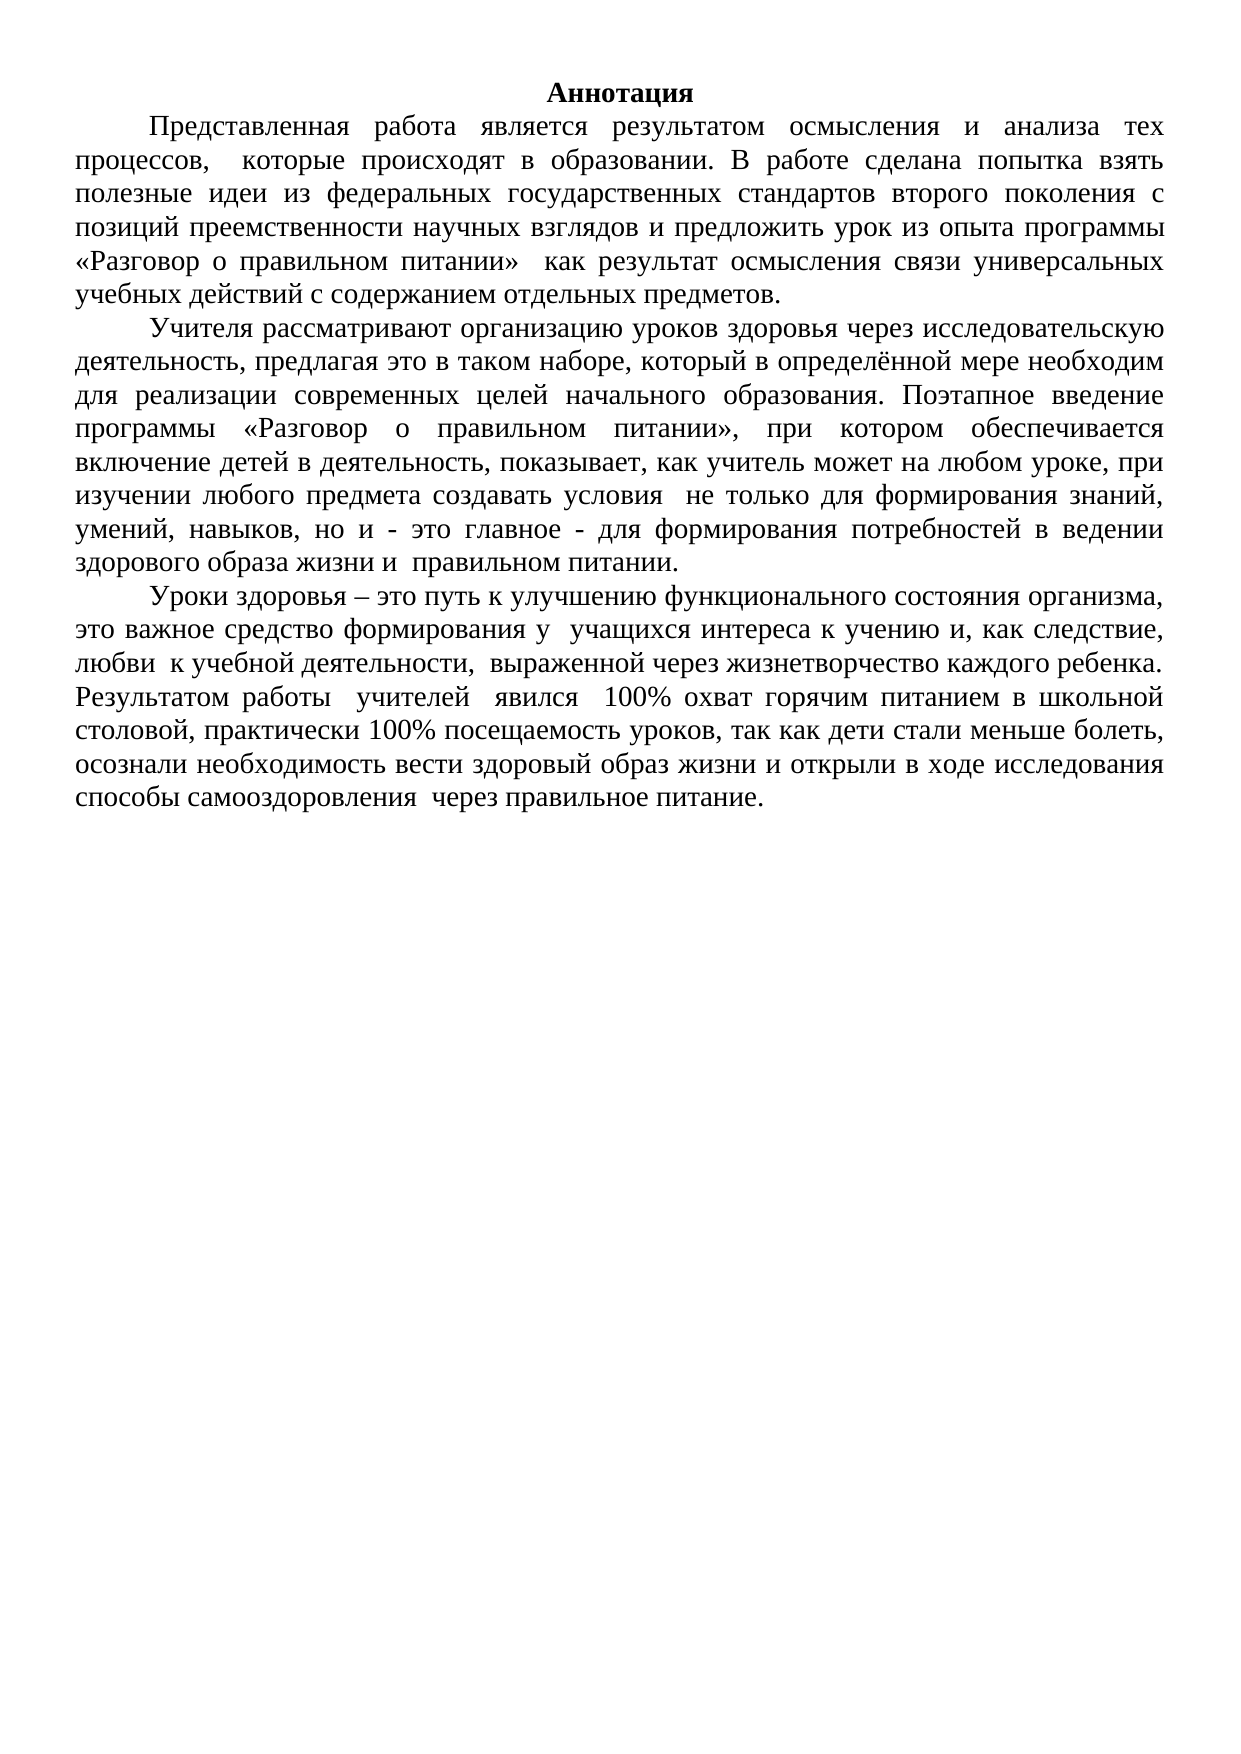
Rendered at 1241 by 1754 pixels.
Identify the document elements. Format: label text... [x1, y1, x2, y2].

text Результатом работы учителей явился 100% охват горячим питанием в школьной столовой, практически 100% посещаемость уроков, так как дети стали меньше болеть, осознали необходимость вести здоровый образ жизни и открыли в ходе исследования способы самооздоровления через правильное питание. [75, 679, 1165, 813]
text Уроки здоровья – это путь к улучшению функционального состояния организма, это важное средство формирования у учащихся интереса к учению и, как следствие, любви к учебной деятельности, выраженной через жизнетворчество каждого ребенка. [75, 578, 1165, 679]
text Аннотация [75, 75, 1165, 108]
text Представленная работа является результатом осмысления и анализа тех процессов, которые происходят в образовании. В работе сделана попытка взять полезные идеи из федеральных государственных стандартов второго поколения с позиций преемственности научных взглядов и предложить урок из опыта программы «Разговор о правильном питании» как результат осмысления связи универсальных учебных действий с содержанием отдельных предметов. [75, 108, 1165, 310]
text Учителя рассматривают организацию уроков здоровья через исследовательскую деятельность, предлагая это в таком наборе, который в определённой мере необходим для реализации современных целей начального образования. Поэтапное введение программы «Разговор о правильном питании», при котором обеспечивается включение детей в деятельность, показывает, как учитель может на любом уроке, при изучении любого предмета создавать условия не только для формирования знаний, умений, навыков, но и - это главное - для формирования потребностей в ведении здорового образа жизни и правильном питании. [75, 310, 1165, 578]
